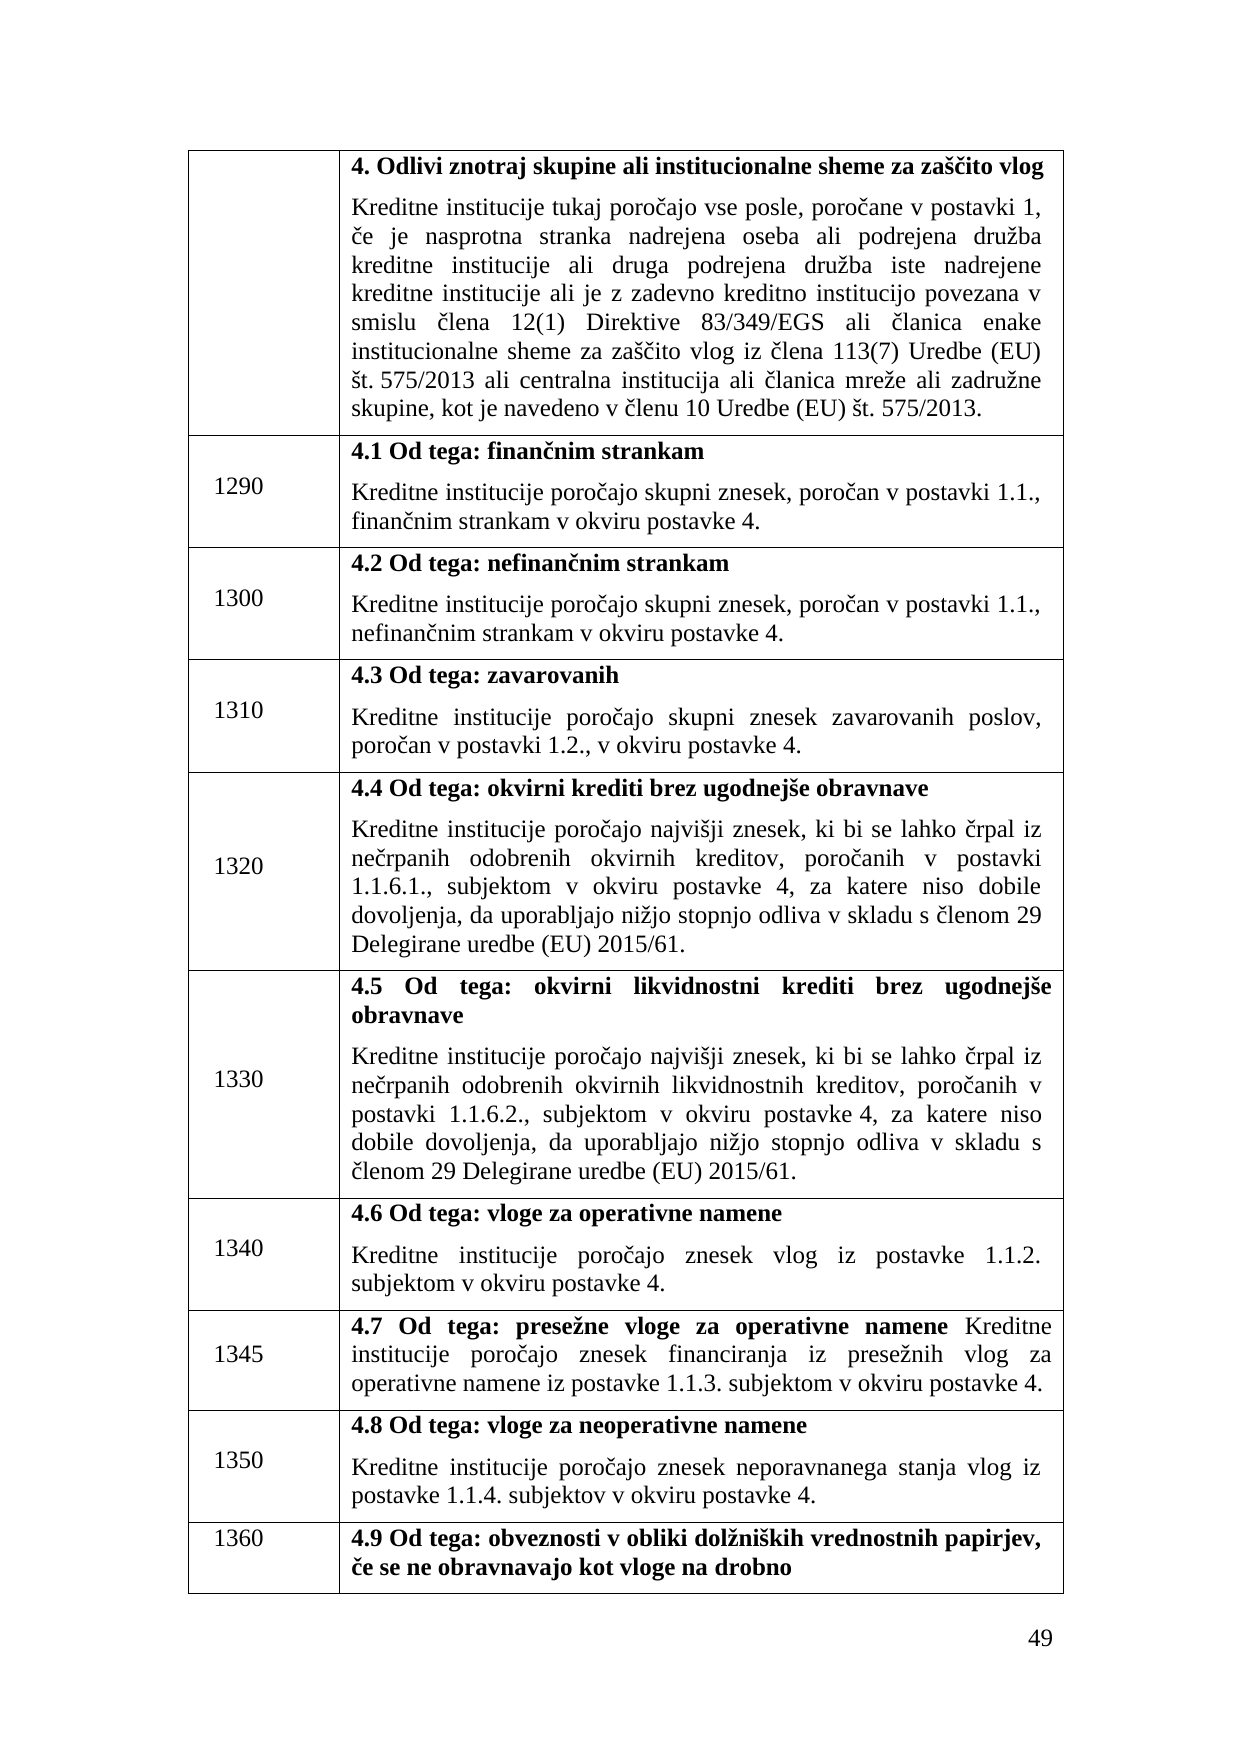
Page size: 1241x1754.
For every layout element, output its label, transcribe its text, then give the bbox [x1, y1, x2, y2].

table_cell 1290 [189, 436, 339, 547]
table_cell 1310 [189, 660, 339, 772]
table_cell 4.8 Od tega: vloge za neoperativne namene Kreditne institucije poročajo znesek neporavnanega stanja vlog iz postavke 1.1.4. subjektov v okviru postavke 4. [340, 1411, 1063, 1522]
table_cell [340, 1523, 1063, 1593]
table_cell 1320 [189, 773, 339, 970]
table_cell 1300 [189, 548, 339, 659]
table_cell 4.4 Od tega: okvirni krediti brez ugodnejše obravnave Kreditne institucije poročajo najvišji znesek, ki bi se lahko črpal iz nečrpanih odobrenih okvirnih kreditov, poročanih v postavki 1.1.6.1., subjektom v okviru postavke 4, za katere niso dobile dovoljenja, da uporabljajo nižjo stopnjo odliva v skladu s členom 29 Delegirane uredbe (EU) 2015/61. [340, 773, 1063, 970]
table_cell 1345 [189, 1311, 339, 1409]
table_cell 4.3 Od tega: zavarovanih Kreditne institucije poročajo skupni znesek zavarovanih poslov, poročan v postavki 1.2., v okviru postavke 4. [340, 660, 1063, 772]
table_cell 4.6 Od tega: vloge za operativne namene Kreditne institucije poročajo znesek vlog iz postavke 1.1.2. subjektom v okviru postavke 4. [340, 1199, 1063, 1310]
table_cell 4. Odlivi znotraj skupine ali institucionalne sheme za zaščito vlog Kreditne institucije tukaj poročajo vse posle, poročane v postavki 1, če je nasprotna stranka nadrejena oseba ali podrejena družba kreditne institucije ali druga podrejena družba iste nadrejene kreditne institucije ali je z zadevno kreditno institucijo povezana v smislu člena 12(1) Direktive 83/349/EGS ali članica enake institucionalne sheme za zaščito vlog iz člena 113(7) Uredbe (EU) št. 575/2013 ali centralna institucija ali članica mreže ali zadružne skupine, kot je navedeno v členu 10 Uredbe (EU) št. 575/2013. [340, 151, 1063, 435]
table_cell 1340 [189, 1199, 339, 1310]
table_cell 4.2 Od tega: nefinančnim strankam Kreditne institucije poročajo skupni znesek, poročan v postavki 1.1., nefinančnim strankam v okviru postavke 4. [340, 548, 1063, 659]
table_cell 4.1 Od tega: finančnim strankam Kreditne institucije poročajo skupni znesek, poročan v postavki 1.1., finančnim strankam v okviru postavke 4. [340, 436, 1063, 547]
table_cell 4.7 Od tega: presežne vloge za operativne namene Kreditne institucije poročajo znesek financiranja iz presežnih vlog za operativne namene iz postavke 1.1.3. subjektom v okviru postavke 4. [340, 1311, 1063, 1409]
table_cell [189, 151, 339, 435]
table_cell 1360 [189, 1523, 339, 1593]
table_cell 4.5 Od tega: okvirni likvidnostni krediti brez ugodnejše obravnave Kreditne institucije poročajo najvišji znesek, ki bi se lahko črpal iz nečrpanih odobrenih okvirnih likvidnostnih kreditov, poročanih v postavki 1.1.6.2., subjektom v okviru postavke 4, za katere niso dobile dovoljenja, da uporabljajo nižjo stopnjo odliva v skladu s členom 29 Delegirane uredbe (EU) 2015/61. [340, 971, 1063, 1197]
table_cell 1330 [189, 971, 339, 1197]
table_cell 1350 [189, 1411, 339, 1522]
